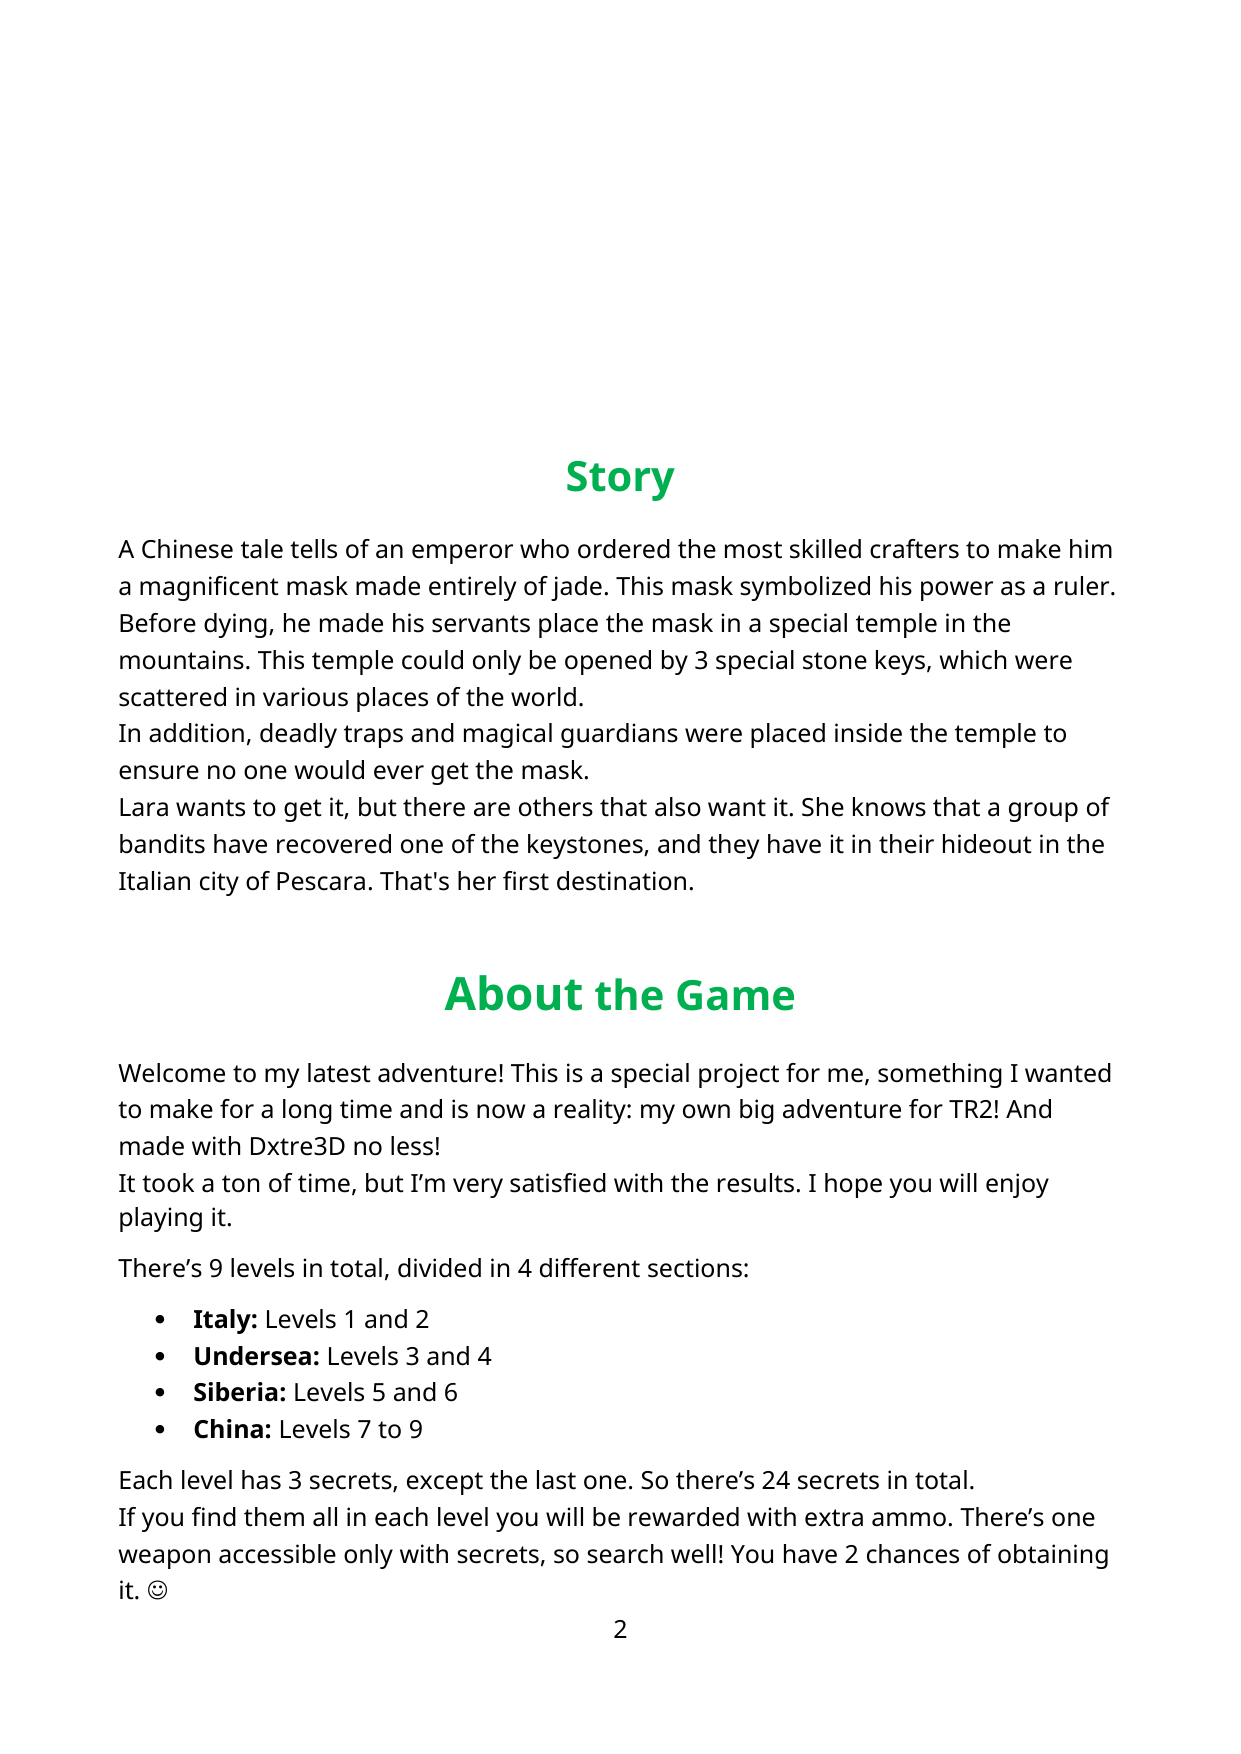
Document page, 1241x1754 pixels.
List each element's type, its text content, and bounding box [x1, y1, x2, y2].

list China: Levels 7 to 9 [156, 1412, 1122, 1446]
subtitle Story [118, 447, 1122, 504]
text Each level has 3 secrets, except the last one. So there’s 24 secrets in total. [118, 1463, 1122, 1497]
text There’s 9 levels in total, divided in 4 different sections: [118, 1250, 1122, 1284]
list Undersea: Levels 3 and 4 [156, 1338, 1122, 1372]
subtitle About the Game [118, 962, 1122, 1024]
text Welcome to my latest adventure! This is a special project for me, something I wanted to make for a long time and is now a reality: my own big adventure for TR2! And made with Dxtre3D no less! [118, 1055, 1122, 1163]
text If you find them all in each level you will be rewarded with extra ammo. There’s one weapon accessible only with secrets, so search well! You have 2 chances of obtaining it. [118, 1499, 1122, 1607]
list Siberia: Levels 5 and 6 [156, 1375, 1122, 1409]
list Italy: Levels 1 and 2 [156, 1301, 1122, 1335]
text A Chinese tale tells of an emperor who ordered the most skilled crafters to make him a magnificent mask made entirely of jade. This mask symbolized his power as a ruler. Before dying, he made his servants place the mask in a special temple in the mountains. This temple could only be opened by 3 special stone keys, which were scattered in various places of the world. In addition, deadly traps and magical guardians were placed inside the temple to ensure no one would ever get the mask. Lara wants to get it, but there are others that also want it. She knows that a group of bandits have recovered one of the keystones, and they have it in their hideout in the Italian city of Pescara. That's her first destination. [118, 532, 1122, 897]
text It took a ton of time, but I’m very satisfied with the results. I hope you will enjoy playing it. [118, 1166, 1122, 1234]
